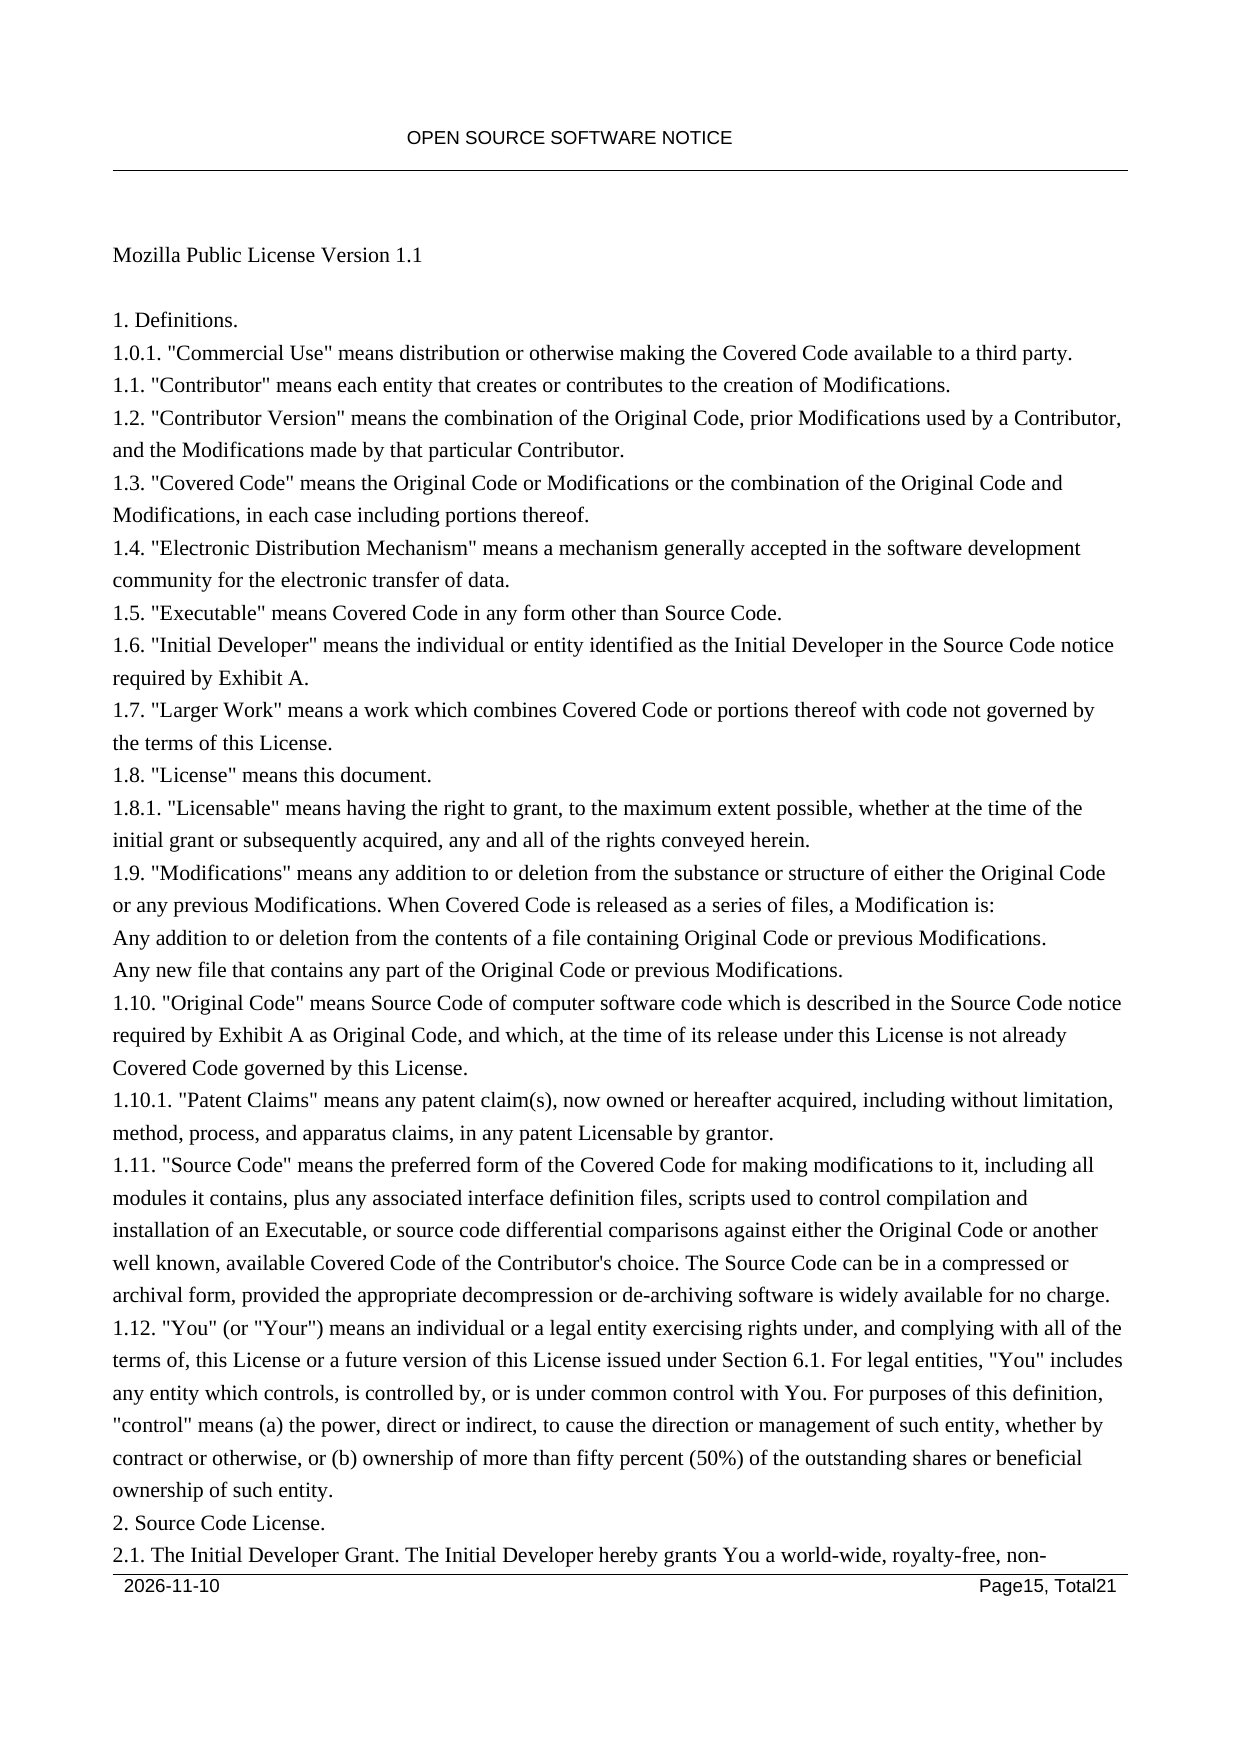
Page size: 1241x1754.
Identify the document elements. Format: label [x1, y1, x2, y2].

text [112, 206, 1128, 1571]
